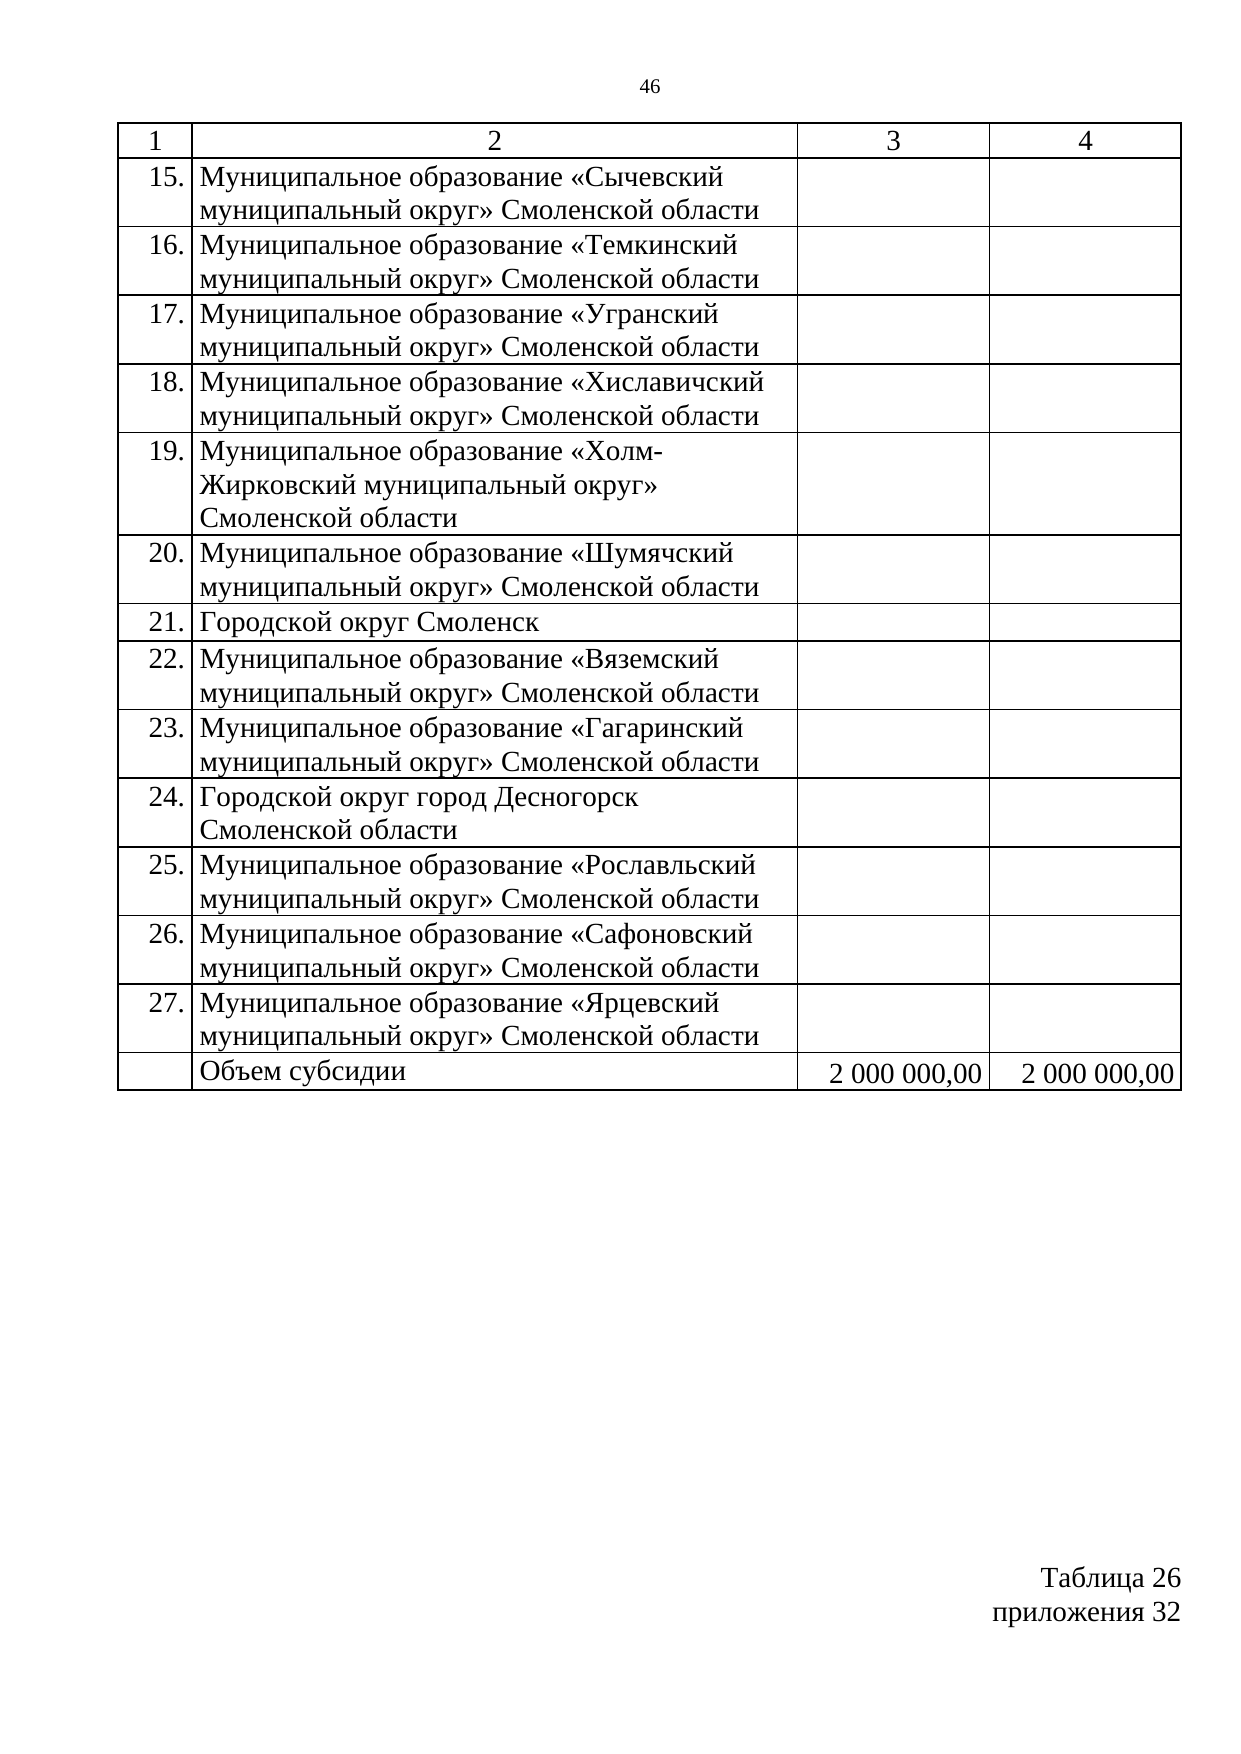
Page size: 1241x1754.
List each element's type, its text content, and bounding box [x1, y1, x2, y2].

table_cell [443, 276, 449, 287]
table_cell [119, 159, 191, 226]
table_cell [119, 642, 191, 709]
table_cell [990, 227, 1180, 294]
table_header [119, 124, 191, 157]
text приложения 32 [118, 1594, 1181, 1628]
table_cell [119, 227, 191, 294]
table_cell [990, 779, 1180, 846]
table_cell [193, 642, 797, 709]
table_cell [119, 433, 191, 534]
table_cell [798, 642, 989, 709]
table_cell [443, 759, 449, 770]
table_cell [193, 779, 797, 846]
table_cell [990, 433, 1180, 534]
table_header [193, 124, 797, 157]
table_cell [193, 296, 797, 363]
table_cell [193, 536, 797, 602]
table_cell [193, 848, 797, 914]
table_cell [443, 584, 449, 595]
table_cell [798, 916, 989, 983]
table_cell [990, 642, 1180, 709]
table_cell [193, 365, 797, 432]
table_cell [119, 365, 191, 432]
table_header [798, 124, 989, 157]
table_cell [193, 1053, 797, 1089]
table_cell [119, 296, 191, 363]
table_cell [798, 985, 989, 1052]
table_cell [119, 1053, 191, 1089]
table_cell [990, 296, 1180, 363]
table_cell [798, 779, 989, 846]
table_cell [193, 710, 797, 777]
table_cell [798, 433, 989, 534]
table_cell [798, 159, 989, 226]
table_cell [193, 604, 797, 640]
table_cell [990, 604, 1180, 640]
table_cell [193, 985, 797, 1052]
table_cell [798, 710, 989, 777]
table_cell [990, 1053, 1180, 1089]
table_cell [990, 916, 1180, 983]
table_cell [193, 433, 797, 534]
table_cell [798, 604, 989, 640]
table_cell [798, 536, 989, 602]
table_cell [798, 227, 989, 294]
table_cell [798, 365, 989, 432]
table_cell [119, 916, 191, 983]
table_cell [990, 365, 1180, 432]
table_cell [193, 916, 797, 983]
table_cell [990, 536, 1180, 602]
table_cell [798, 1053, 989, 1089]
text Таблица 26 [118, 1561, 1181, 1594]
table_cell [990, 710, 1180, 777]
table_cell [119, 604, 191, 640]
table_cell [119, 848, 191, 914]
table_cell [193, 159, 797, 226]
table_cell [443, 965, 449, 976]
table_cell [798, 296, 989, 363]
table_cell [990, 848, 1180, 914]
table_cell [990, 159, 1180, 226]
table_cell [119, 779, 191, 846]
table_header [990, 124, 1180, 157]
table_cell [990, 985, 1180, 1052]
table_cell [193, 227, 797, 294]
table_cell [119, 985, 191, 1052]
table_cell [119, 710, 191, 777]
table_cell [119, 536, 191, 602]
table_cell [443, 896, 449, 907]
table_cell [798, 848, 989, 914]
